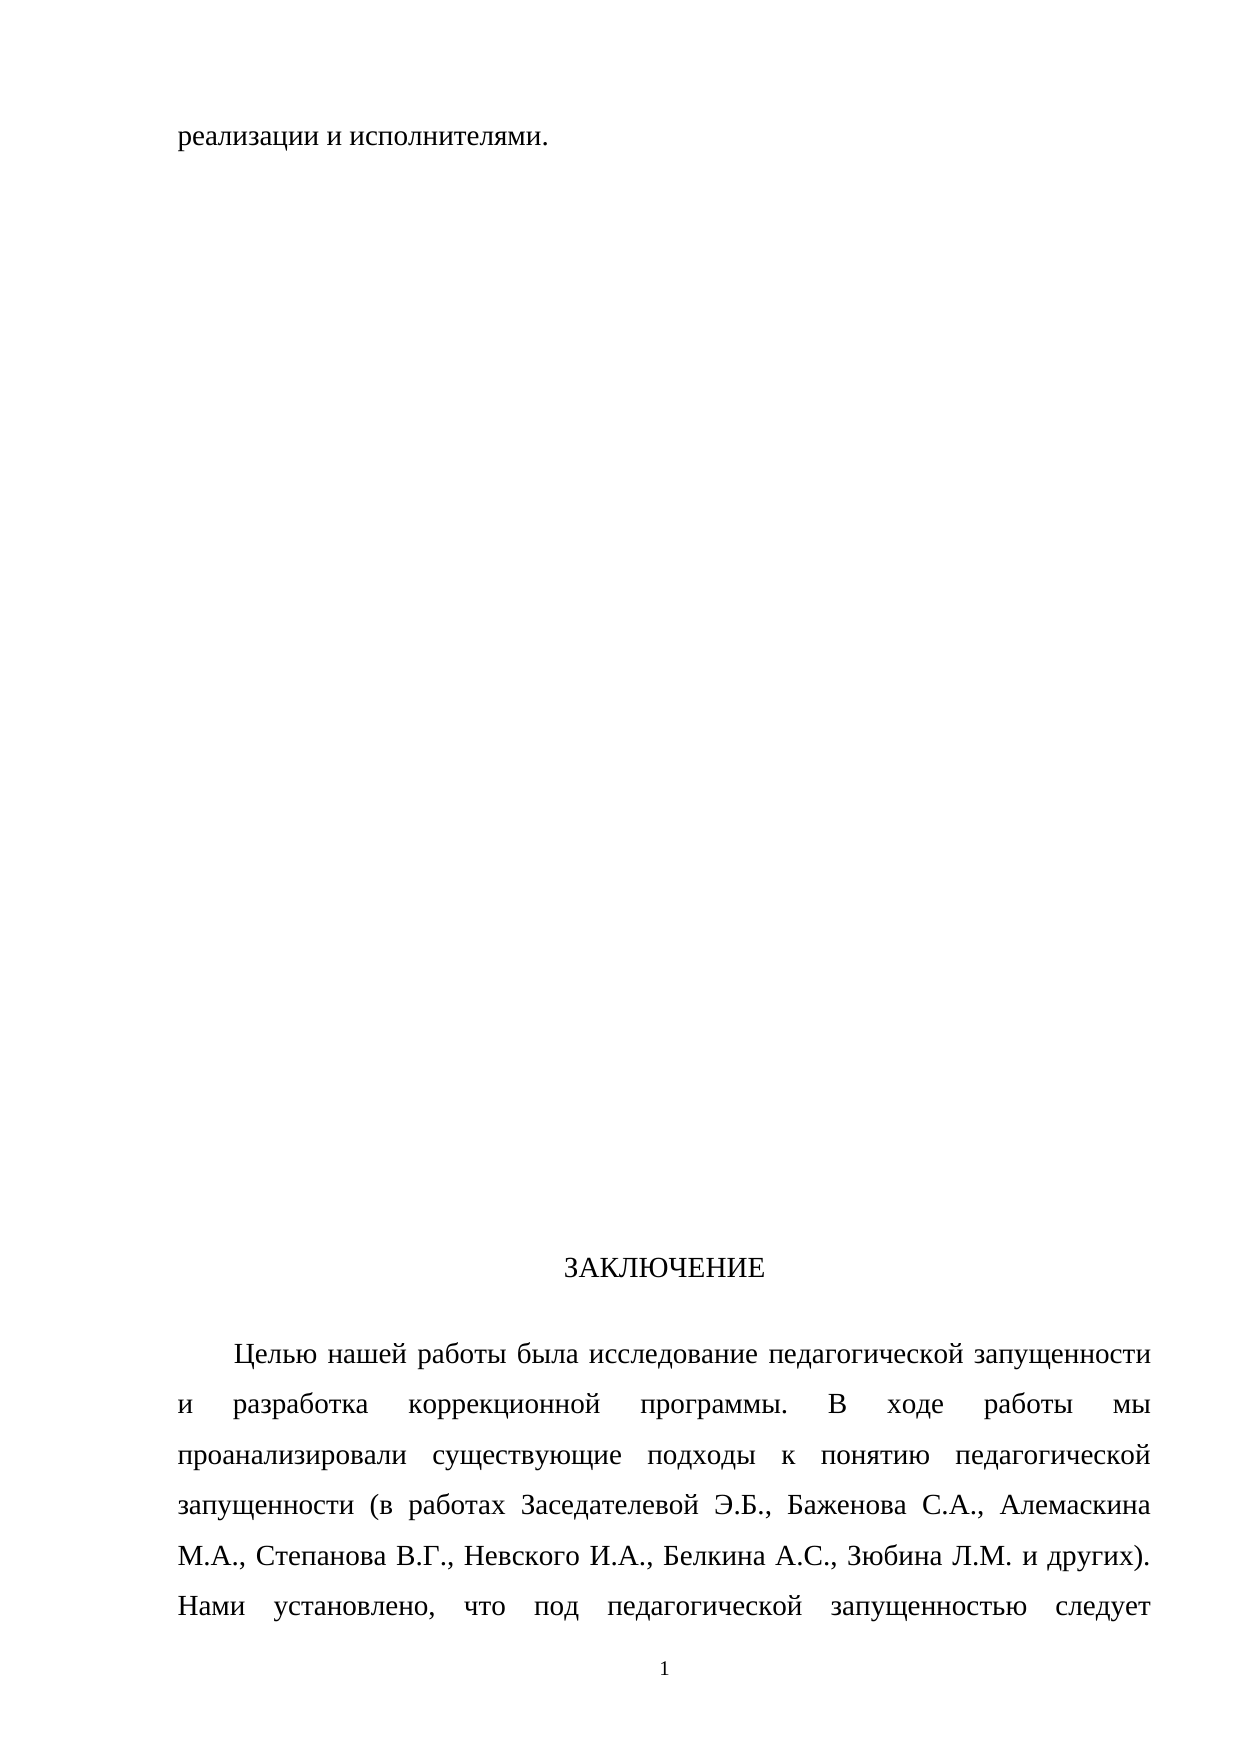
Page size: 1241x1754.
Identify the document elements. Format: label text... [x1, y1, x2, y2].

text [177, 1336, 1152, 1621]
text ЗАКЛЮЧЕНИЕ [177, 1250, 1152, 1283]
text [177, 118, 1152, 152]
